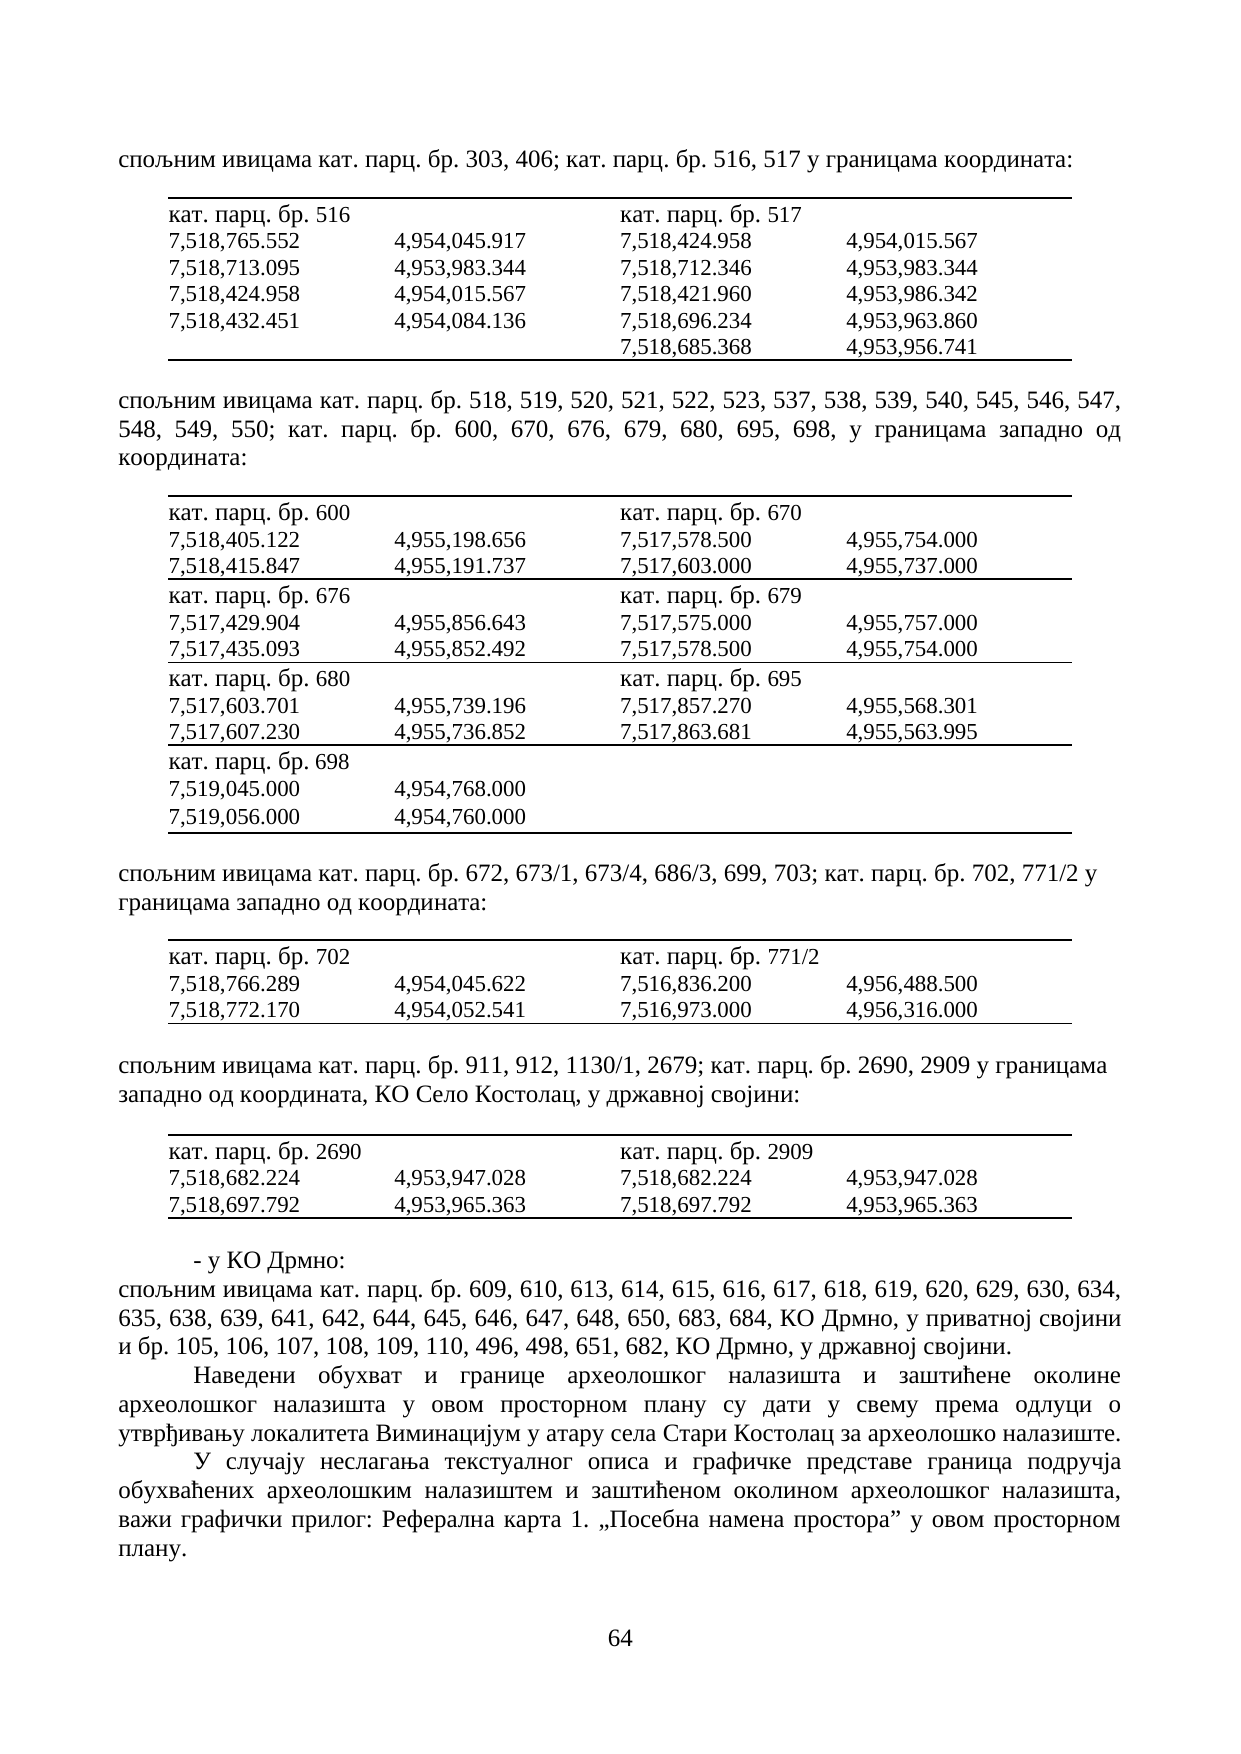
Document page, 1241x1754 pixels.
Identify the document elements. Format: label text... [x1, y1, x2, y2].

text спољним ивицама кат. парц. бр. 609, 610, 613, 614, 615, 616, 617, 618, 619, 620, 629, 630, 634, 635, 638, 639, 641, 642, 644, 645, 646, 647, 648, 650, 683, 684, КО Дрмно, у приватној својини и бр. 105, 106, 107, 108, 109, 110, 496, 498, 651, 682, КО Дрмно, у државној својини. [118, 1274, 1122, 1360]
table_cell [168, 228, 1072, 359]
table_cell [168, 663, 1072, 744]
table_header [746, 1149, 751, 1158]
text спољним ивицама кат. парц. бр. 518, 519, 520, 521, 522, 523, 537, 538, 539, 540, 545, 546, 547, 548, 549, 550; кат. парц. бр. 600, 670, 676, 679, 680, 695, 698, у границама западно од координата: [118, 385, 1122, 471]
text спољним ивицама кат. парц. бр. 672, 673/1, 673/4, 686/3, 699, 703; кат. парц. бр. 702, 771/2 у границама западно од координата: [118, 858, 1122, 915]
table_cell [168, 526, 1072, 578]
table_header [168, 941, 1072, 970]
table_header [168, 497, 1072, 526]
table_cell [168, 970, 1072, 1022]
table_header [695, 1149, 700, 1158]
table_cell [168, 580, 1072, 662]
text Наведени обухват и границе археолошког налазишта и заштићене околине археолошког налазишта у овом просторном плану су дати у свему према одлуци о утврђивању локалитета Виминацијум у атару села Стари Костолац за археолошко налазиште. У случају неслагања текстуалног описа и графичке представе граница подручја обухваћених археолошким налазиштем и заштићеном околином археолошког налазишта, важи графички прилог: Реферална карта 1. „Посебна намена простора” у овом просторном плану. [118, 1360, 1122, 1561]
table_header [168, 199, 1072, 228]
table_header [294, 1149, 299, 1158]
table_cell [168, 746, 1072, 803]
text спољним ивицама кат. парц. бр. 303, 406; кат. парц. бр. 516, 517 у границама координата: [118, 144, 1122, 173]
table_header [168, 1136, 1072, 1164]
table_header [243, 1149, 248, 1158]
text - у КО Дрмно: [118, 1245, 1122, 1274]
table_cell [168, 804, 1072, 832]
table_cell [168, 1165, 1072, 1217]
text спољним ивицама кат. парц. бр. 911, 912, 1130/1, 2679; кат. парц. бр. 2690, 2909 у границама западно од координата, КО Село Костолац, у државној својини: [118, 1050, 1122, 1108]
